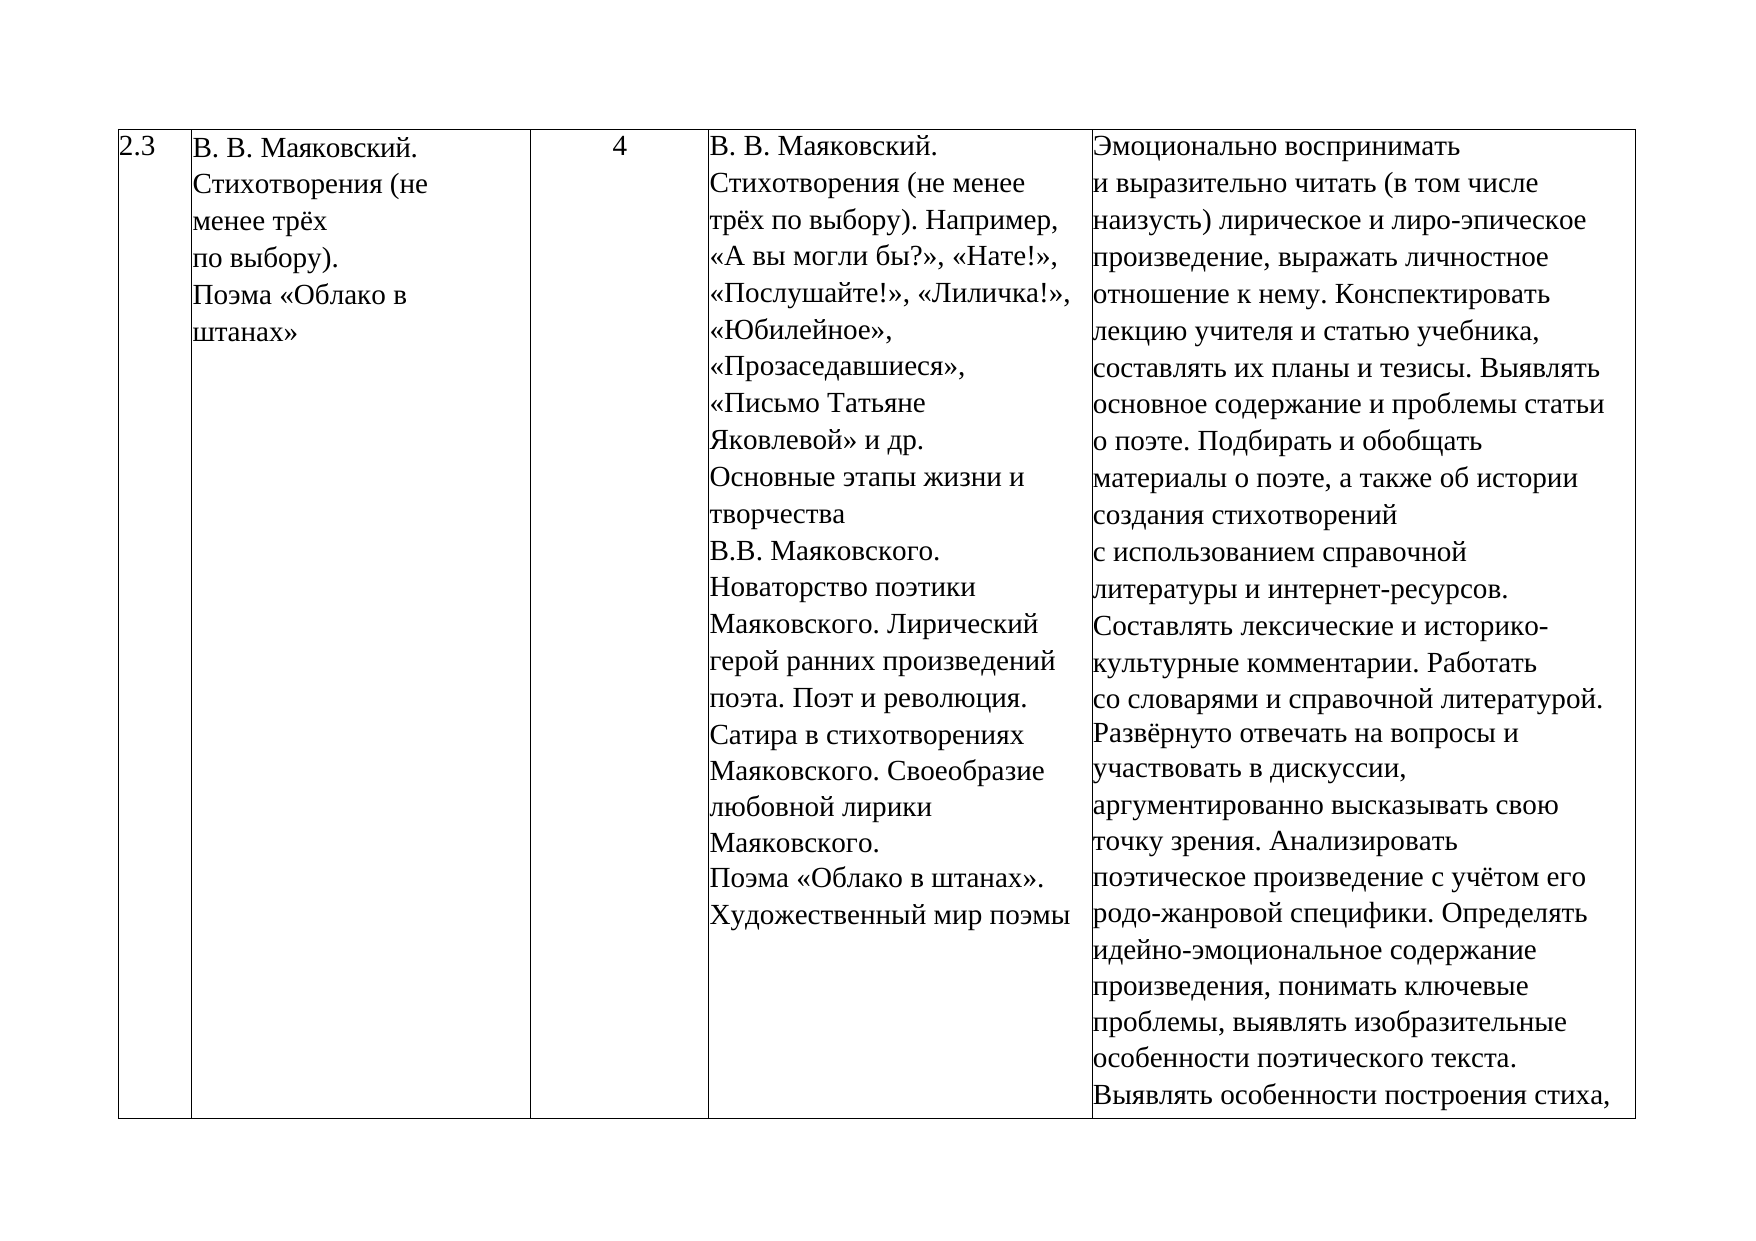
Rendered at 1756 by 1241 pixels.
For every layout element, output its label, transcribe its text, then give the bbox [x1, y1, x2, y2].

table_header Эмоционально воспринимать и выразительно читать (в том числе наизусть) лирическое и лиро-эпическое произведение, выражать личностное отношение к нему. Конспектировать лекцию учителя и статью учебника, составлять их планы и тезисы. Выявлять основное содержание и проблемы статьи о поэте. Подбирать и обобщать материалы о поэте, а также об истории создания стихотворений с использованием справочной литературы и интернет-ресурсов. Составлять лексические и историко- культурные комментарии. Работать со словарями и справочной литературой. Развёрнуто отвечать на вопросы и участвовать в дискуссии, аргументированно высказывать свою точку зрения. Анализировать поэтическое произведение с учётом его родо-жанровой специфики. Определять идейно-эмоциональное содержание произведения, понимать ключевые проблемы, выявлять изобразительные особенности поэтического текста. Выявлять особенности построения стиха, [1093, 130, 1635, 1118]
table_header 4 [531, 130, 708, 1118]
table_header В. В. Маяковский. Стихотворения (не менее трёх по выбору). Например, «А вы могли бы?», «Нате!», «Послушайте!», «Лиличка!», «Юбилейное», «Прозаседавшиеся», «Письмо Татьяне Яковлевой» и др. Основные этапы жизни и творчества В.В. Маяковского. Новаторство поэтики Маяковского. Лирический герой ранних произведений поэта. Поэт и революция. Сатира в стихотворениях Маяковского. Своеобразие любовной лирики Маяковского. Поэма «Облако в штанах». Художественный мир поэмы [709, 130, 1092, 1118]
table_header В. В. Маяковский. Стихотворения (не менее трёх по выбору). Поэма «Облако в штанах» [192, 130, 530, 1118]
table_header 2.3 [119, 130, 191, 1118]
